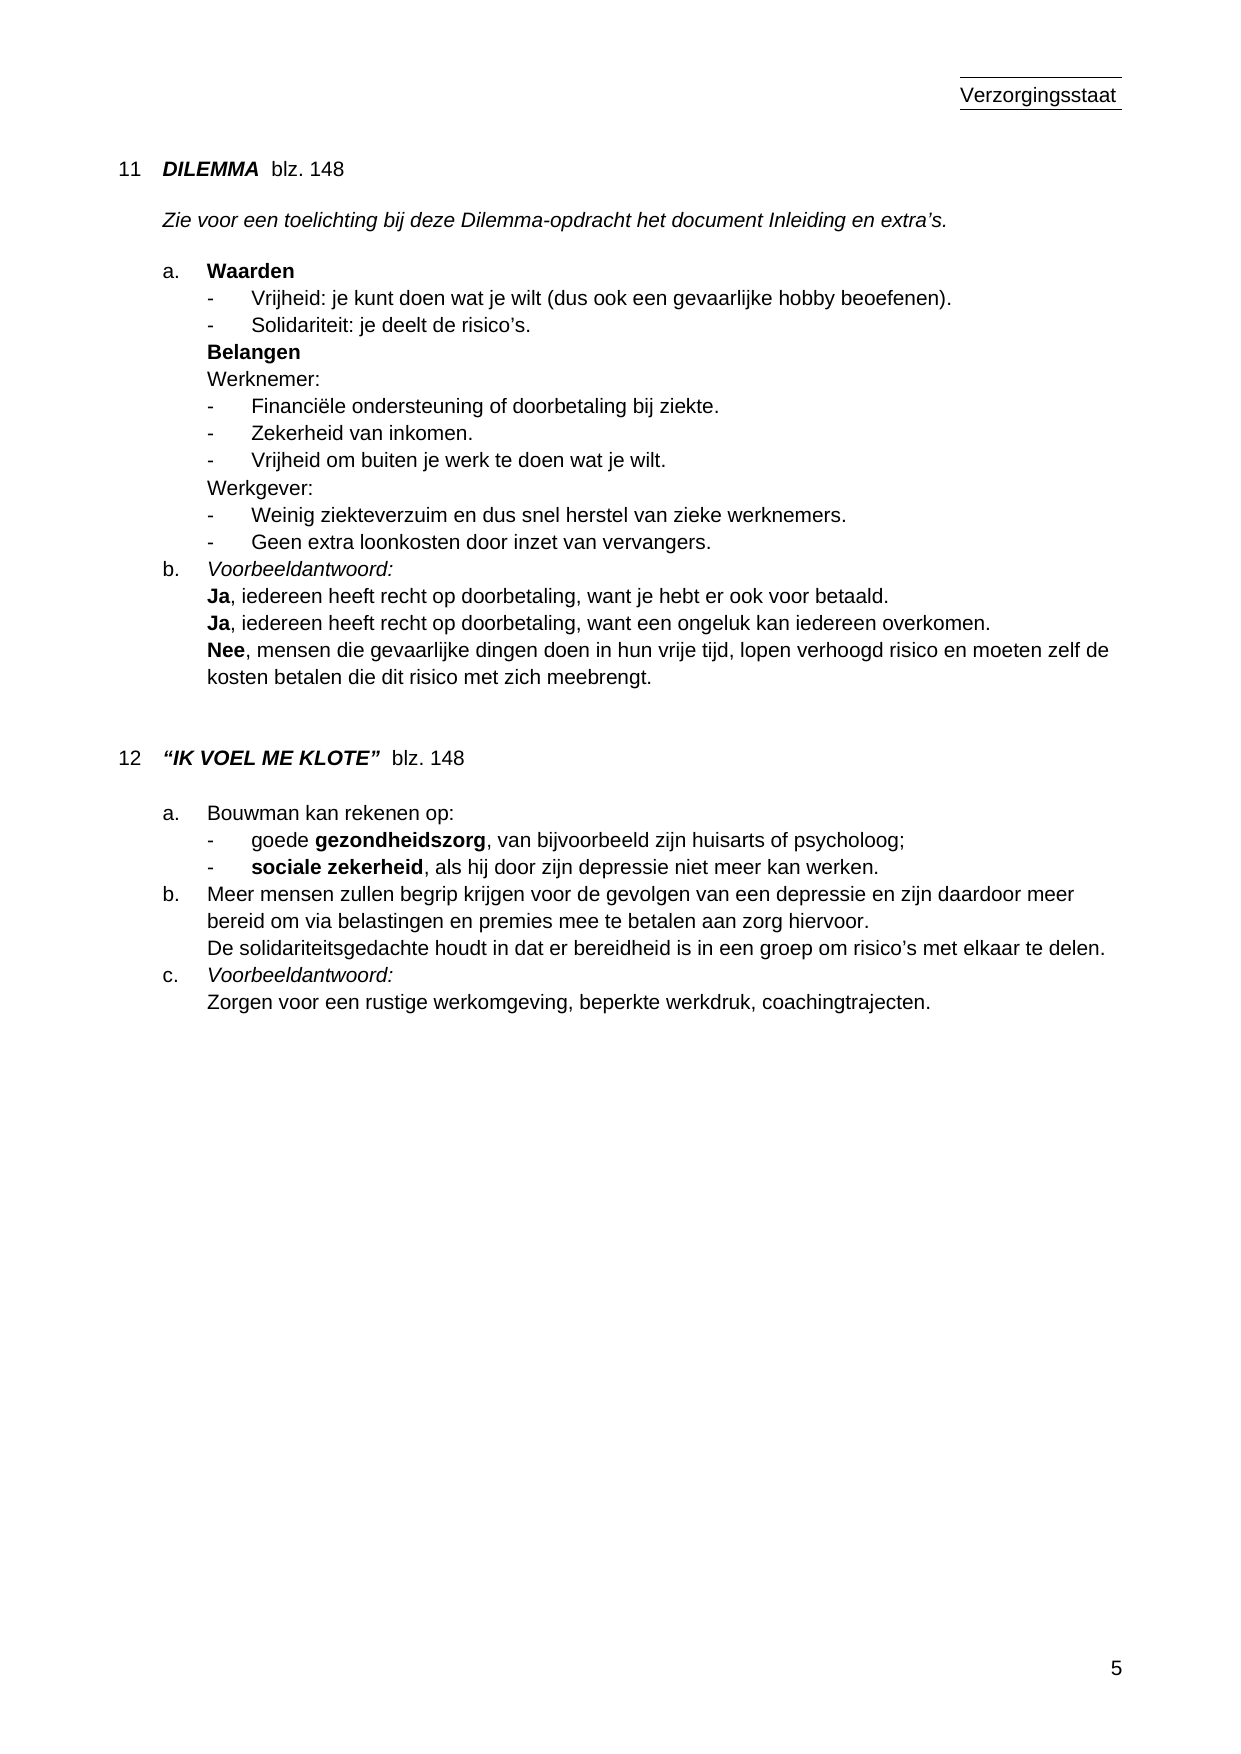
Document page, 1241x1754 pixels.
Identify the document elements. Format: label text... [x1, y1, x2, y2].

text Zie voor een toelichting bij deze Dilemma-opdracht het document Inleiding en extra’s. [162, 204, 1122, 232]
text Belangen [207, 337, 1122, 364]
text b. Meer mensen zullen begrip krijgen voor de gevolgen van een depressie en zijn daardoor meer bereid om via belastingen en premies mee te betalen aan zorg hiervoor. [162, 878, 1122, 933]
text Ja, iedereen heeft recht op doorbetaling, want je hebt er ook voor betaald. [207, 581, 1122, 608]
text 12 “IK VOEL ME KLOTE” blz. 148 [118, 743, 1122, 770]
text Nee, mensen die gevaarlijke dingen doen in hun vrije tijd, lopen verhoogd risico en moeten zelf de kosten betalen die dit risico met zich meebrengt. [207, 635, 1122, 689]
text De solidariteitsgedachte houdt in dat er bereidheid is in een groep om risico’s met elkaar te delen. [207, 933, 1122, 960]
text - Vrijheid om buiten je werk te doen wat je wilt. [207, 445, 1122, 472]
text Werkgever: [207, 472, 1122, 499]
text - goede gezondheidszorg, van bijvoorbeeld zijn huisarts of psycholoog; [207, 824, 1122, 851]
text a. Waarden [162, 256, 1122, 283]
text Zorgen voor een rustige werkomgeving, beperkte werkdruk, coachingtrajecten. [207, 987, 1122, 1014]
text - Geen extra loonkosten door inzet van vervangers. [207, 526, 1122, 553]
text - Financiële ondersteuning of doorbetaling bij ziekte. [207, 391, 1122, 418]
text - Solidariteit: je deelt de risico’s. [207, 310, 1122, 337]
text Werknemer: [207, 364, 1122, 391]
text a. Bouwman kan rekenen op: [162, 797, 1122, 824]
text 11 DILEMMA blz. 148 [118, 153, 1122, 181]
text - Weinig ziekteverzuim en dus snel herstel van zieke werknemers. [207, 499, 1122, 526]
text c. Voorbeeldantwoord: [162, 960, 1122, 987]
text b. Voorbeeldantwoord: [162, 553, 1122, 581]
text - Zekerheid van inkomen. [207, 418, 1122, 445]
text - Vrijheid: je kunt doen wat je wilt (dus ook een gevaarlijke hobby beoefenen). [207, 283, 1122, 310]
text - sociale zekerheid, als hij door zijn depressie niet meer kan werken. [207, 851, 1122, 878]
text Ja, iedereen heeft recht op doorbetaling, want een ongeluk kan iedereen overkomen. [207, 608, 1122, 635]
